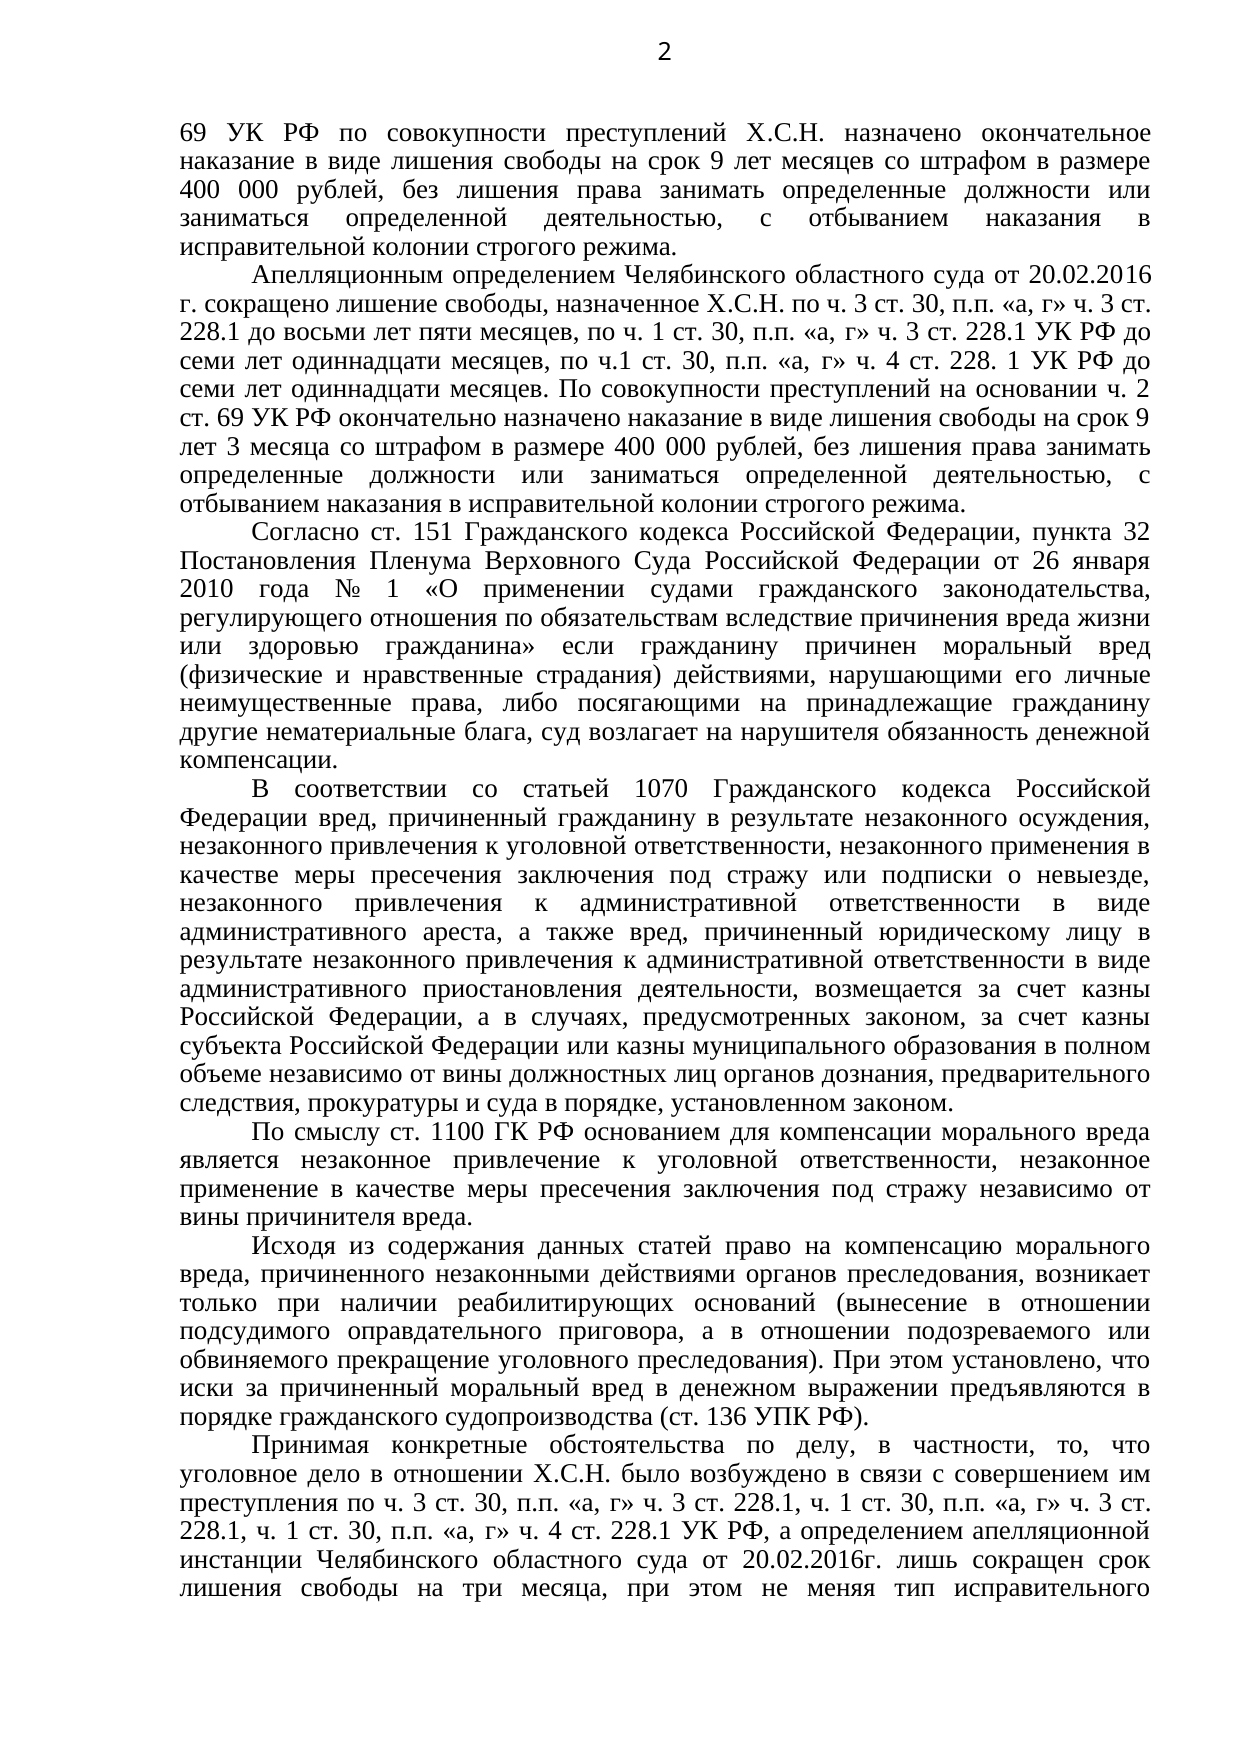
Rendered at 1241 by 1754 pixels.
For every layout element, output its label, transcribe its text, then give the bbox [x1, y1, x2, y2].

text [179, 118, 1152, 261]
text В соответствии со статьей 1070 Гражданского кодекса Российской Федерации вред, причиненный гражданину в результате незаконного осуждения, незаконного привлечения к уголовной ответственности, незаконного применения в качестве меры пресечения заключения под стражу или подписки о невыезде, незаконного привлечения к административной ответственности в виде административного ареста, а также вред, причиненный юридическому лицу в результате незаконного привлечения к административной ответственности в виде административного приостановления деятельности, возмещается за счет казны Российской Федерации, а в случаях, предусмотренных законом, за счет казны субъекта Российской Федерации или казны муниципального образования в полном объеме независимо от вины должностных лиц органов дознания, предварительного следствия, прокуратуры и суда в порядке, установленном законом. [179, 774, 1152, 1117]
text Апелляционным определением Челябинского областного суда от 20.02.2016 г. сокращено лишение свободы, назначенное Х.С.Н. по ч. 3 ст. 30, п.п. «а, г» ч. 3 ст. 228.1 до восьми лет пяти месяцев, по ч. 1 ст. 30, п.п. «а, г» ч. 3 ст. 228.1 УК РФ до семи лет одиннадцати месяцев, по ч.1 ст. 30, п.п. «а, г» ч. 4 ст. 228. 1 УК РФ до семи лет одиннадцати месяцев. По совокупности преступлений на основании ч. 2 ст. 69 УК РФ окончательно назначено наказание в виде лишения свободы на срок 9 лет 3 месяца со штрафом в размере 400 000 рублей, без лишения права занимать определенные должности или заниматься определенной деятельностью, с отбыванием наказания в исправительной колонии строгого режима. [179, 261, 1152, 518]
text По смыслу ст. 1100 ГК РФ основанием для компенсации морального вреда является незаконное привлечение к уголовной ответственности, незаконное применение в качестве меры пресечения заключения под стражу независимо от вины причинителя вреда. [179, 1117, 1152, 1231]
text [179, 1431, 1152, 1602]
text Согласно ст. 151 Гражданского кодекса Российской Федерации, пункта 32 Постановления Пленума Верховного Суда Российской Федерации от 26 января 2010 года № 1 «О применении судами гражданского законодательства, регулирующего отношения по обязательствам вследствие причинения вреда жизни или здоровью гражданина» если гражданину причинен моральный вред (физические и нравственные страдания) действиями, нарушающими его личные неимущественные права, либо посягающими на принадлежащие гражданину другие нематериальные блага, суд возлагает на нарушителя обязанность денежной компенсации. [179, 518, 1152, 774]
text Исходя из содержания данных статей право на компенсацию морального вреда, причиненного незаконными действиями органов преследования, возникает только при наличии реабилитирующих оснований (вынесение в отношении подсудимого оправдательного приговора, а в отношении подозреваемого или обвиняемого прекращение уголовного преследования). При этом установлено, что иски за причиненный моральный вред в денежном выражении предъявляются в порядке гражданского судопроизводства (ст. 136 УПК РФ). [179, 1231, 1152, 1431]
